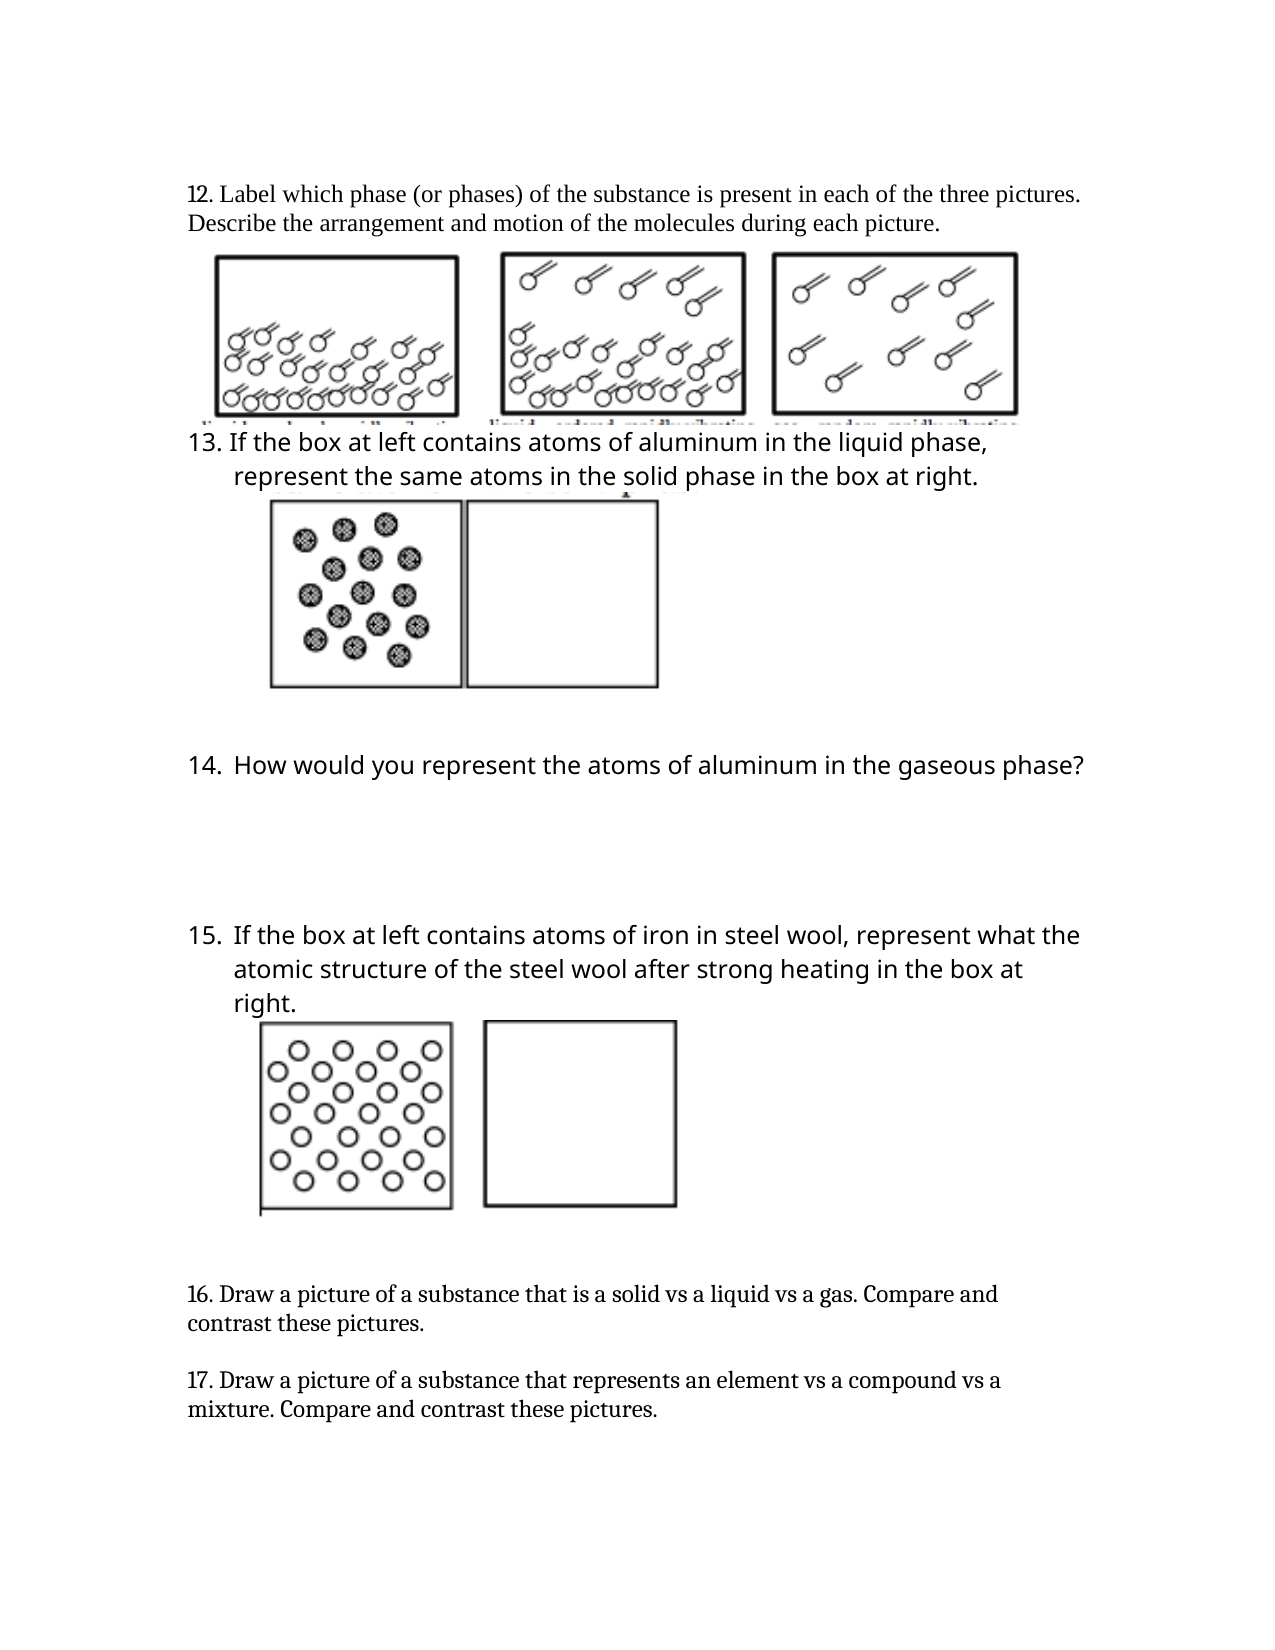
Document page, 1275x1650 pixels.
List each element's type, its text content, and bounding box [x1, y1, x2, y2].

text 14. How would you represent the atoms of aluminum in the gaseous phase? [187, 748, 1087, 782]
picture [233, 1020, 709, 1223]
picture [233, 492, 698, 714]
text 13. If the box at left contains atoms of aluminum in the liquid phase, represent the same atoms in the solid phase in the box at right. [187, 424, 1087, 493]
text Describe the arrangement and motion of the molecules during each picture. [187, 208, 1087, 237]
text 16. Draw a picture of a substance that is a solid vs a liquid vs a gas. Compare and contrast these pictures. [187, 1280, 1087, 1337]
text 12. Label which phase (or phases) of the substance is present in each of the three pictures. [187, 179, 1087, 208]
picture [187, 237, 1031, 425]
text 17. Draw a picture of a substance that represents an element vs a compound vs a mixture. Compare and contrast these pictures. [187, 1366, 1087, 1424]
text 15. If the box at left contains atoms of iron in steel wool, represent what the atomic structure of the steel wool after strong heating in the box at right. [187, 918, 1087, 1020]
